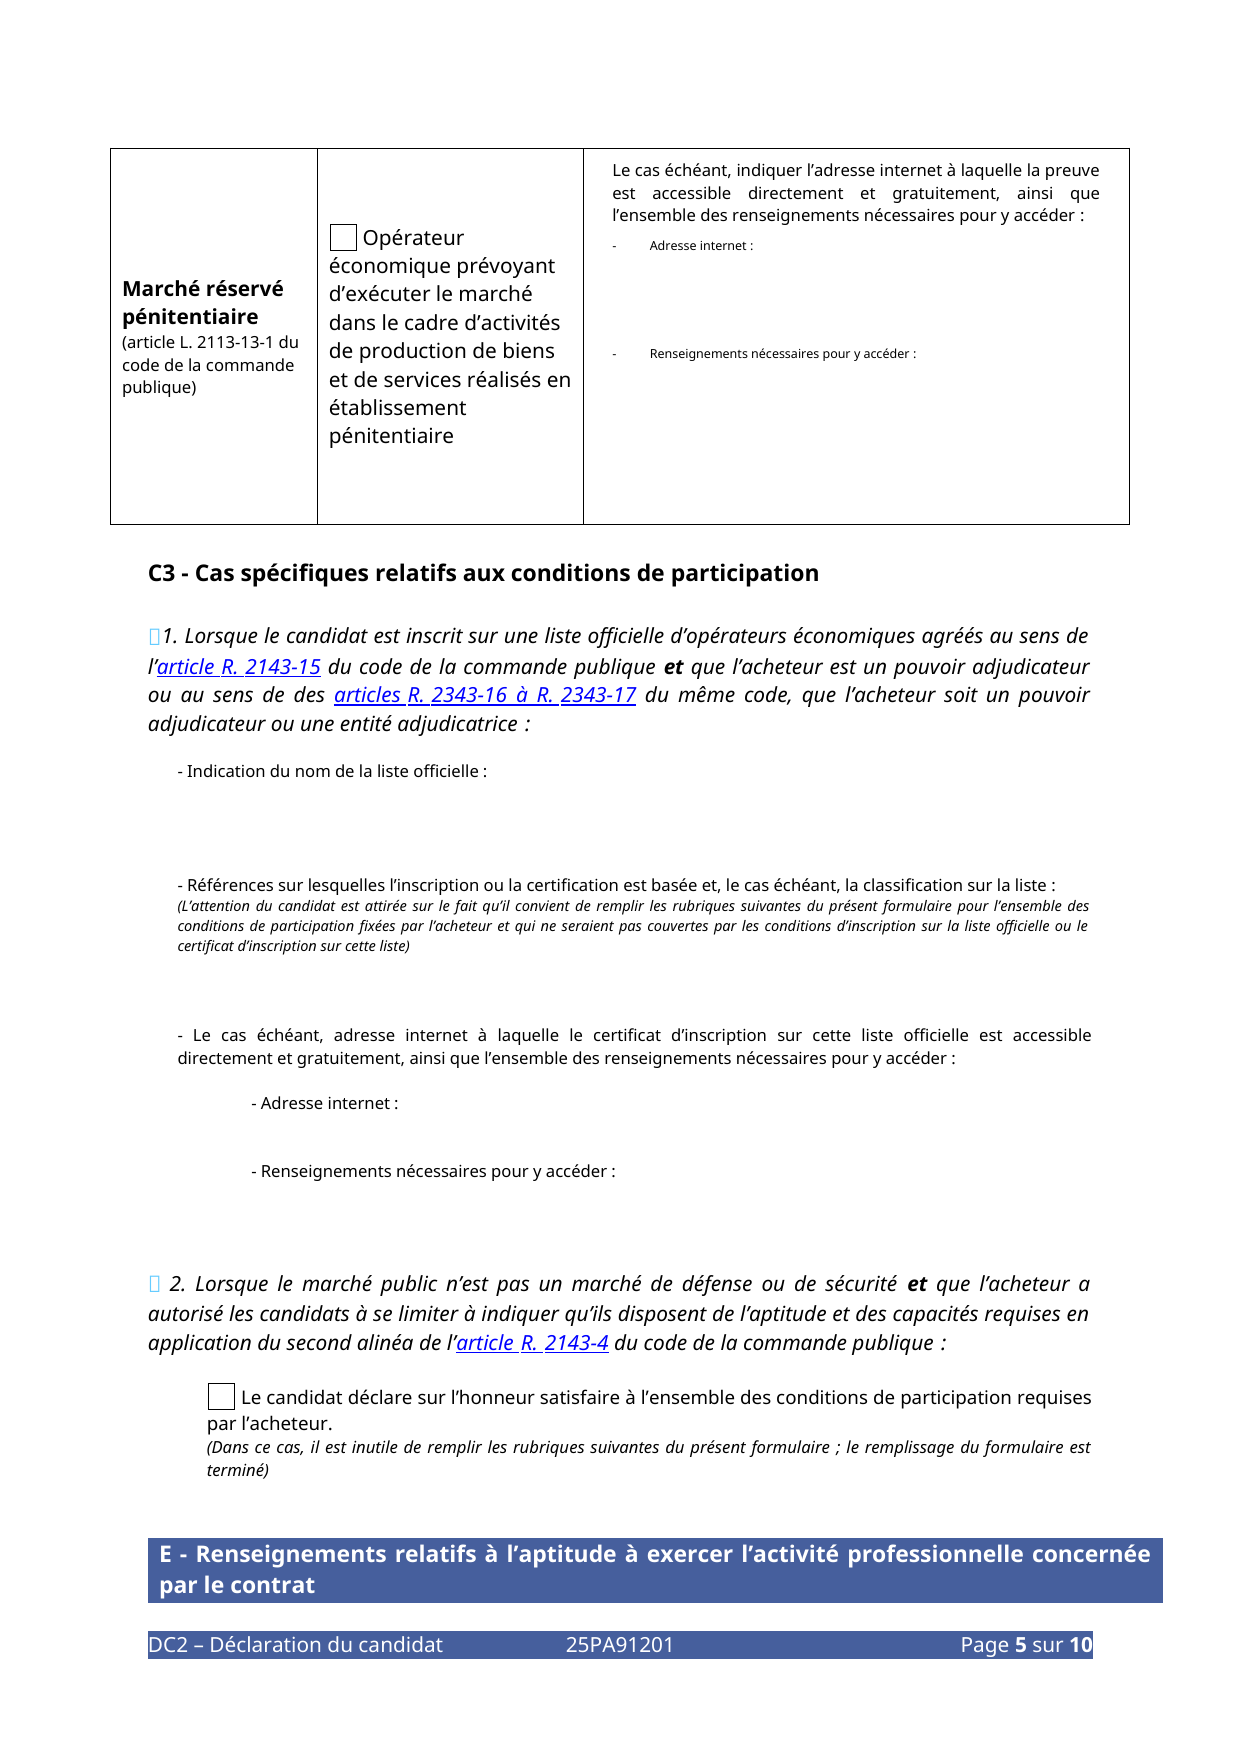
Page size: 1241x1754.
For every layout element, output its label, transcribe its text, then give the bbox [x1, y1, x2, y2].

text  2. Lorsque le marché public n’est pas un marché de défense ou de sécurité et que l’acheteur a autorisé les candidats à se limiter à indiquer qu’ils disposent de l’aptitude et des capacités requises en application du second alinéa de l’article R. 2143-4 du code de la commande publique : [148, 1267, 1093, 1356]
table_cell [584, 149, 1129, 524]
text - Références sur lesquelles l’inscription ou la certification est basée et, le cas échéant, la classification sur la liste : [177, 873, 1093, 896]
text C3 - Cas spécifiques relatifs aux conditions de participation [148, 556, 1093, 588]
text - Indication du nom de la liste officielle : [177, 760, 1093, 782]
text (Dans ce cas, il est inutile de remplir les rubriques suivantes du présent formulaire ; le remplissage du formulaire est terminé) [207, 1436, 1093, 1481]
text - Le cas échéant, adresse internet à laquelle le certificat d’inscription sur cette liste officielle est accessible directement et gratuitement, ainsi que l’ensemble des renseignements nécessaires pour y accéder : [177, 1024, 1093, 1069]
text 1. Lorsque le candidat est inscrit sur une liste officielle d’opérateurs économiques agréés au sens de l’article R. 2143-15 du code de la commande publique et que l’acheteur est un pouvoir adjudicateur ou au sens de des articles R. 2343-16 à R. 2343-17 du même code, que l’acheteur soit un pouvoir adjudicateur ou une entité adjudicatrice : [148, 619, 1093, 737]
table_header E - Renseignements relatifs à l’aptitude à exercer l’activité professionnelle concernée par le contrat [148, 1538, 1163, 1603]
text - Renseignements nécessaires pour y accéder : [251, 1160, 1093, 1183]
text - Adresse internet : [251, 1092, 1093, 1115]
table_cell Opérateur économique prévoyant d’exécuter le marché dans le cadre d’activités de production de biens et de services réalisés en établissement pénitentiaire [318, 149, 583, 524]
text (L’attention du candidat est attirée sur le fait qu’il convient de remplir les rubriques suivantes du présent formulaire pour l’ensemble des conditions de participation fixées par l’acheteur et qui ne seraient pas couvertes par les conditions d’inscription sur la liste officielle ou le certificat d’inscription sur cette liste) [177, 896, 1093, 956]
table_cell Marché réservé pénitentiaire (article L. 2113-13-1 du code de la commande publique) [111, 149, 317, 524]
text Le candidat déclare sur l’honneur satisfaire à l’ensemble des conditions de participation requises par l’acheteur. [207, 1382, 1093, 1436]
